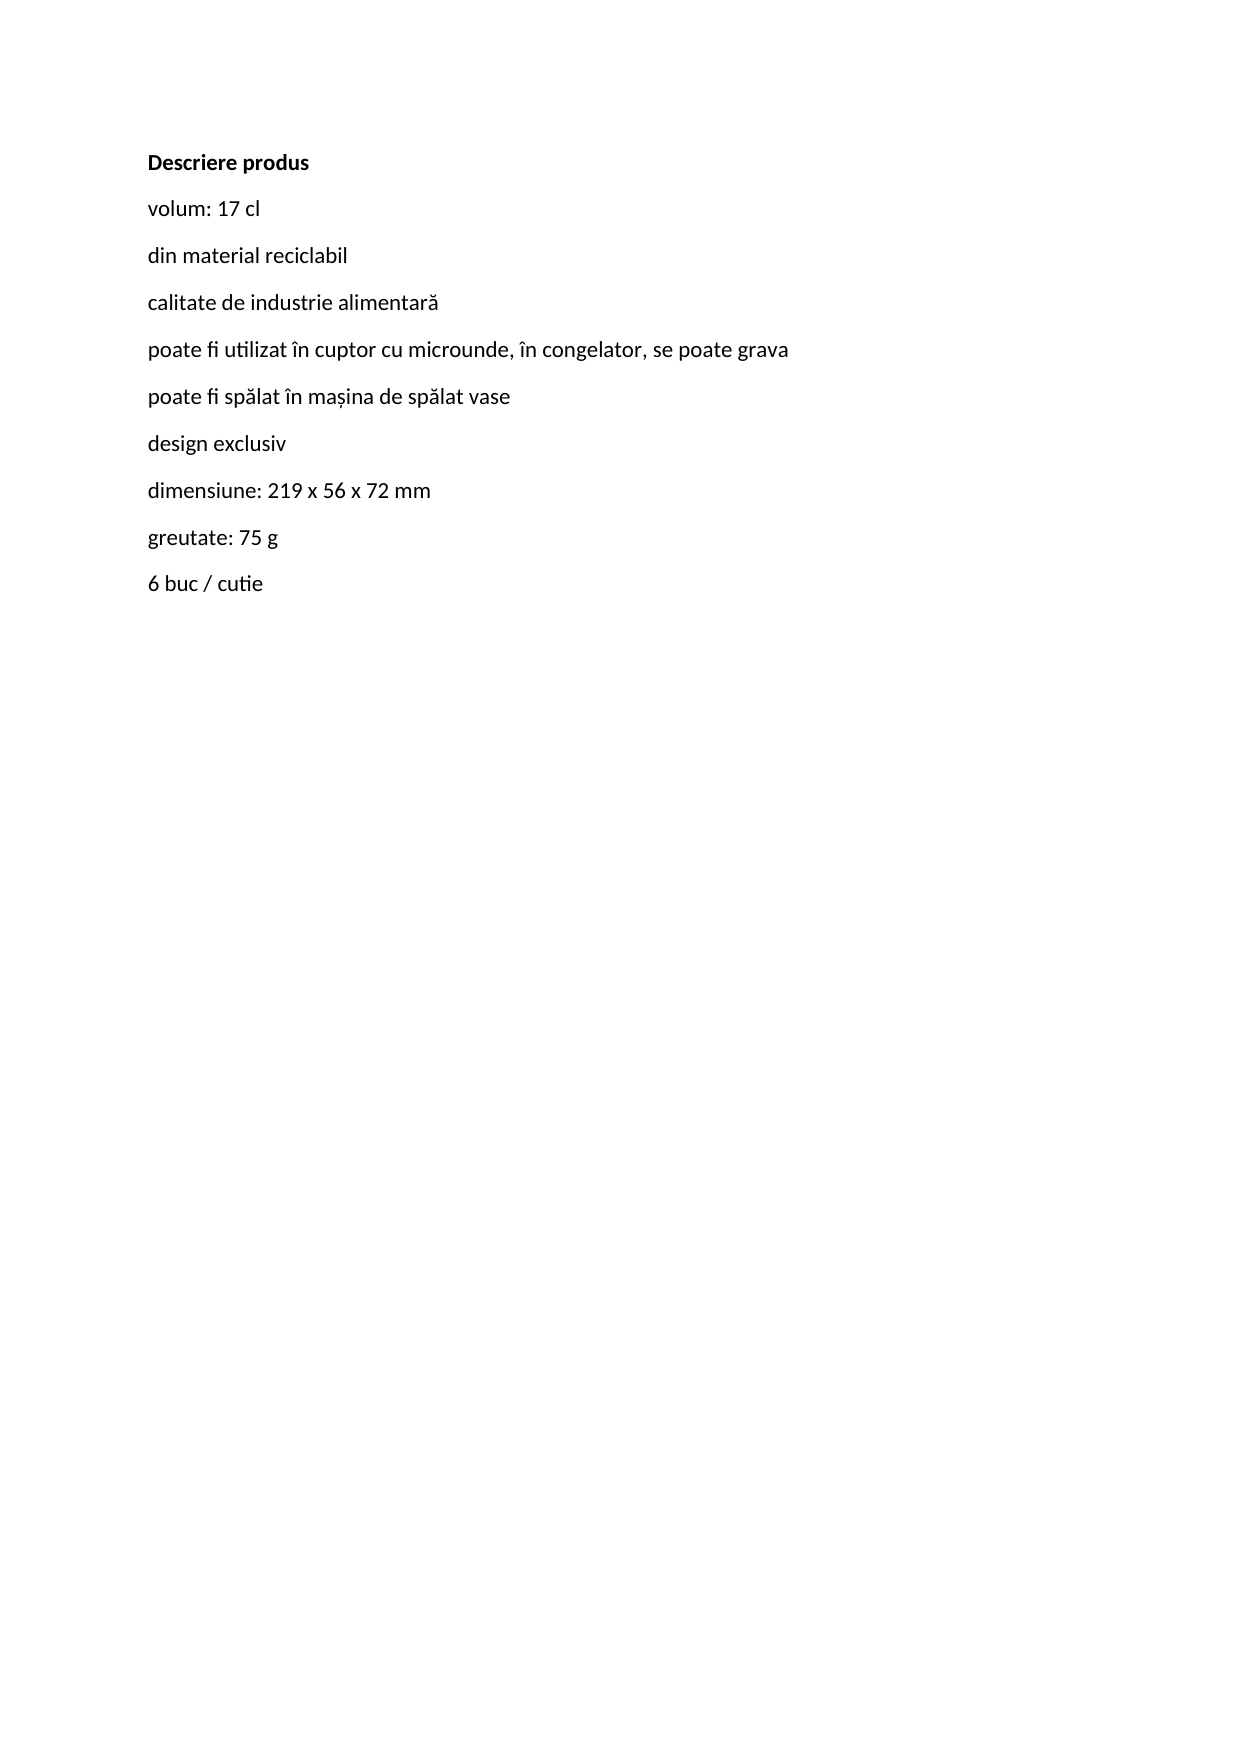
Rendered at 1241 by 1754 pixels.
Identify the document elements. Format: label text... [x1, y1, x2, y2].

text 6 buc / cutie [148, 569, 1093, 597]
text Descriere produs [148, 148, 1093, 176]
text dimensiune: 219 x 56 x 72 mm [148, 476, 1093, 504]
text calitate de industrie alimentară [148, 288, 1093, 316]
text greutate: 75 g [148, 523, 1093, 551]
text din material reciclabil [148, 241, 1093, 269]
text design exclusiv [148, 429, 1093, 457]
text poate fi spălat în mașina de spălat vase [148, 382, 1093, 410]
text volum: 17 cl [148, 194, 1093, 222]
text poate fi utilizat în cuptor cu microunde, în congelator, se poate grava [148, 335, 1093, 363]
